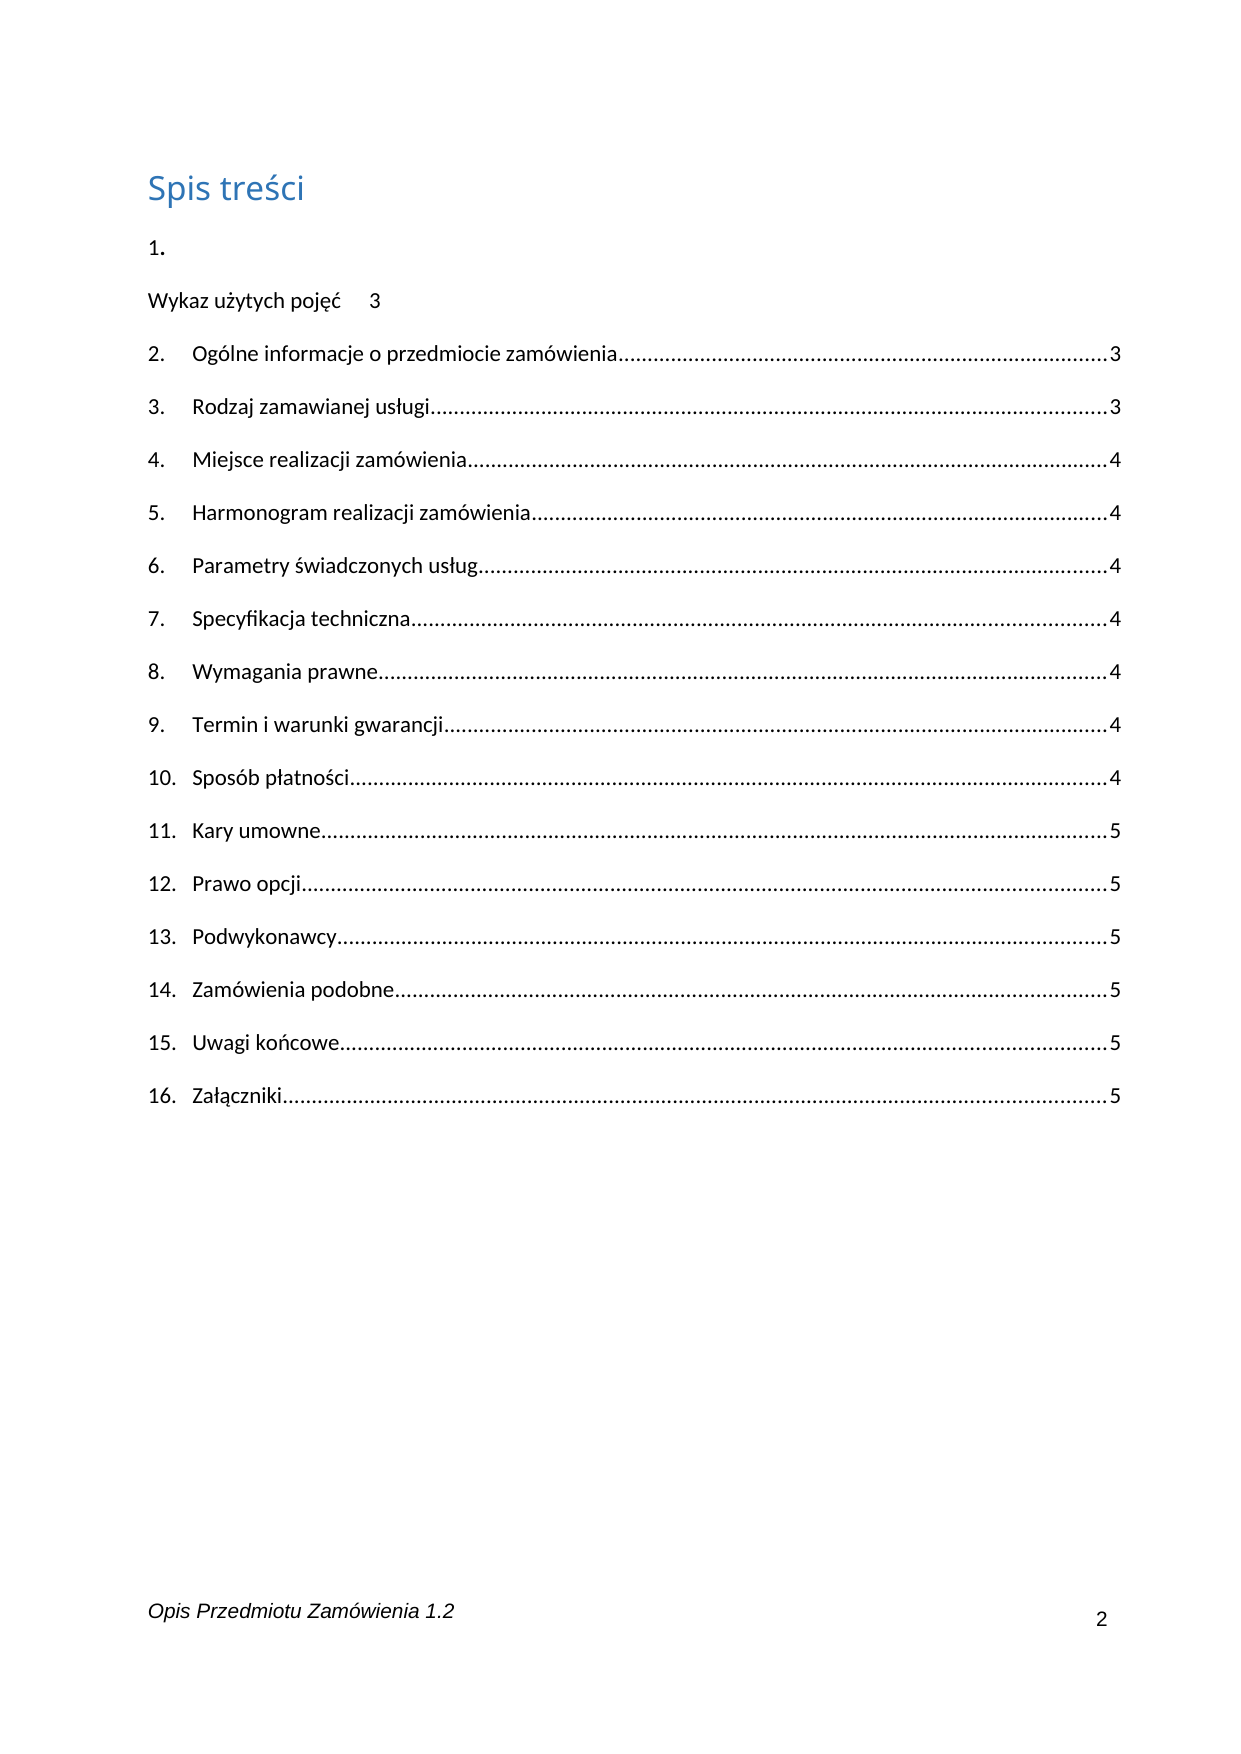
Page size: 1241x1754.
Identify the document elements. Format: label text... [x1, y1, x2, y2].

text 6. Parametry świadczonych usług 4 [148, 551, 1122, 579]
text 4. Miejsce realizacji zamówienia 4 [148, 445, 1122, 473]
text 2. Ogólne informacje o przedmiocie zamówienia 3 [148, 339, 1122, 367]
text 1. Wykaz użytych pojęć 3 [148, 233, 1122, 261]
text 12. Prawo opcji 5 [148, 869, 1122, 897]
subtitle Spis treści [148, 164, 1122, 210]
text 16. Załączniki 5 [148, 1081, 1122, 1109]
text 7. Specyfikacja techniczna 4 [148, 604, 1122, 632]
text 5. Harmonogram realizacji zamówienia 4 [148, 498, 1122, 526]
text 11. Kary umowne 5 [148, 816, 1122, 844]
text 13. Podwykonawcy 5 [148, 922, 1122, 950]
text 9. Termin i warunki gwarancji 4 [148, 710, 1122, 738]
text 8. Wymagania prawne 4 [148, 657, 1122, 685]
text 10. Sposób płatności 4 [148, 763, 1122, 791]
text 3. Rodzaj zamawianej usługi 3 [148, 392, 1122, 420]
text 15. Uwagi końcowe 5 [148, 1028, 1122, 1056]
text 14. Zamówienia podobne 5 [148, 975, 1122, 1003]
